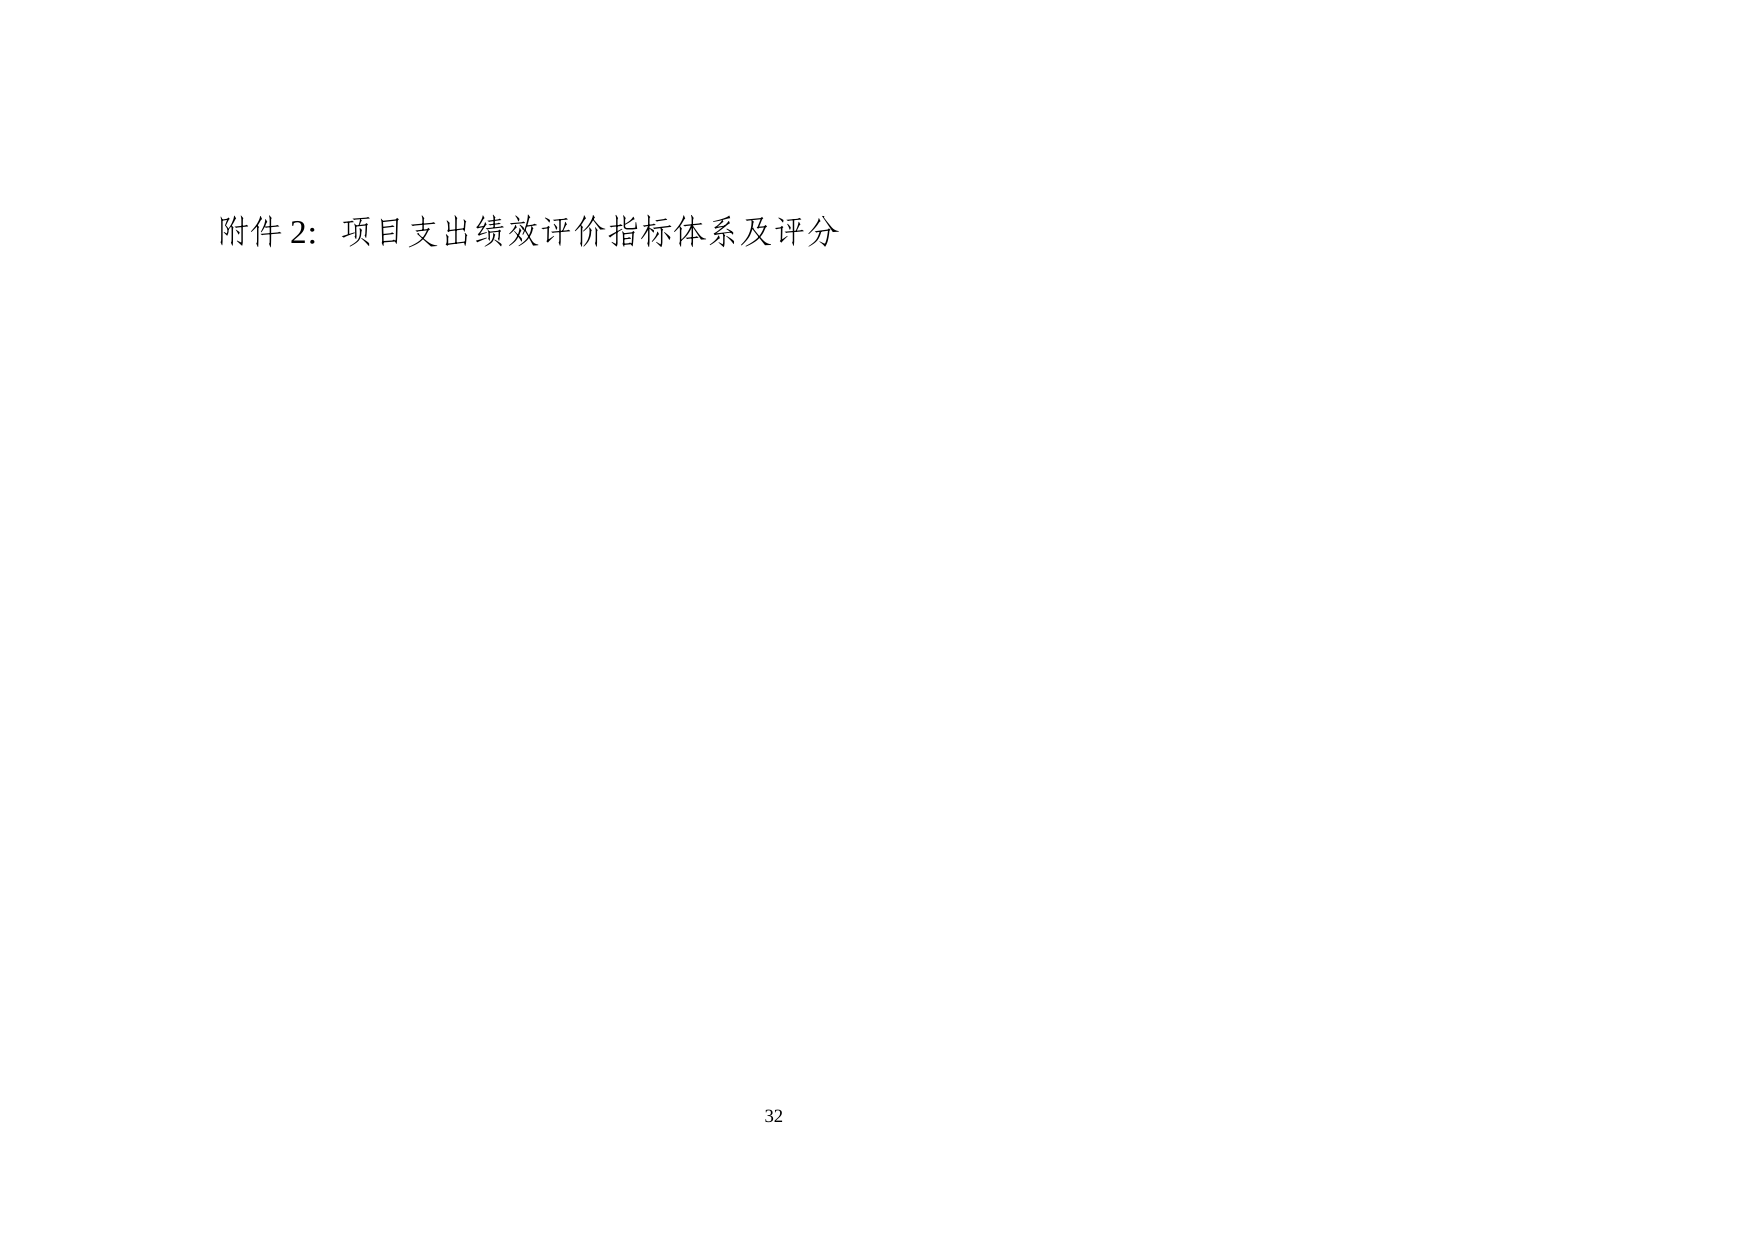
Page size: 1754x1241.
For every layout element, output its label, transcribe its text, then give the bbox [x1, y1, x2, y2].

text 附件2：项目支出绩效评价指标体系及评分 [150, 198, 1604, 263]
